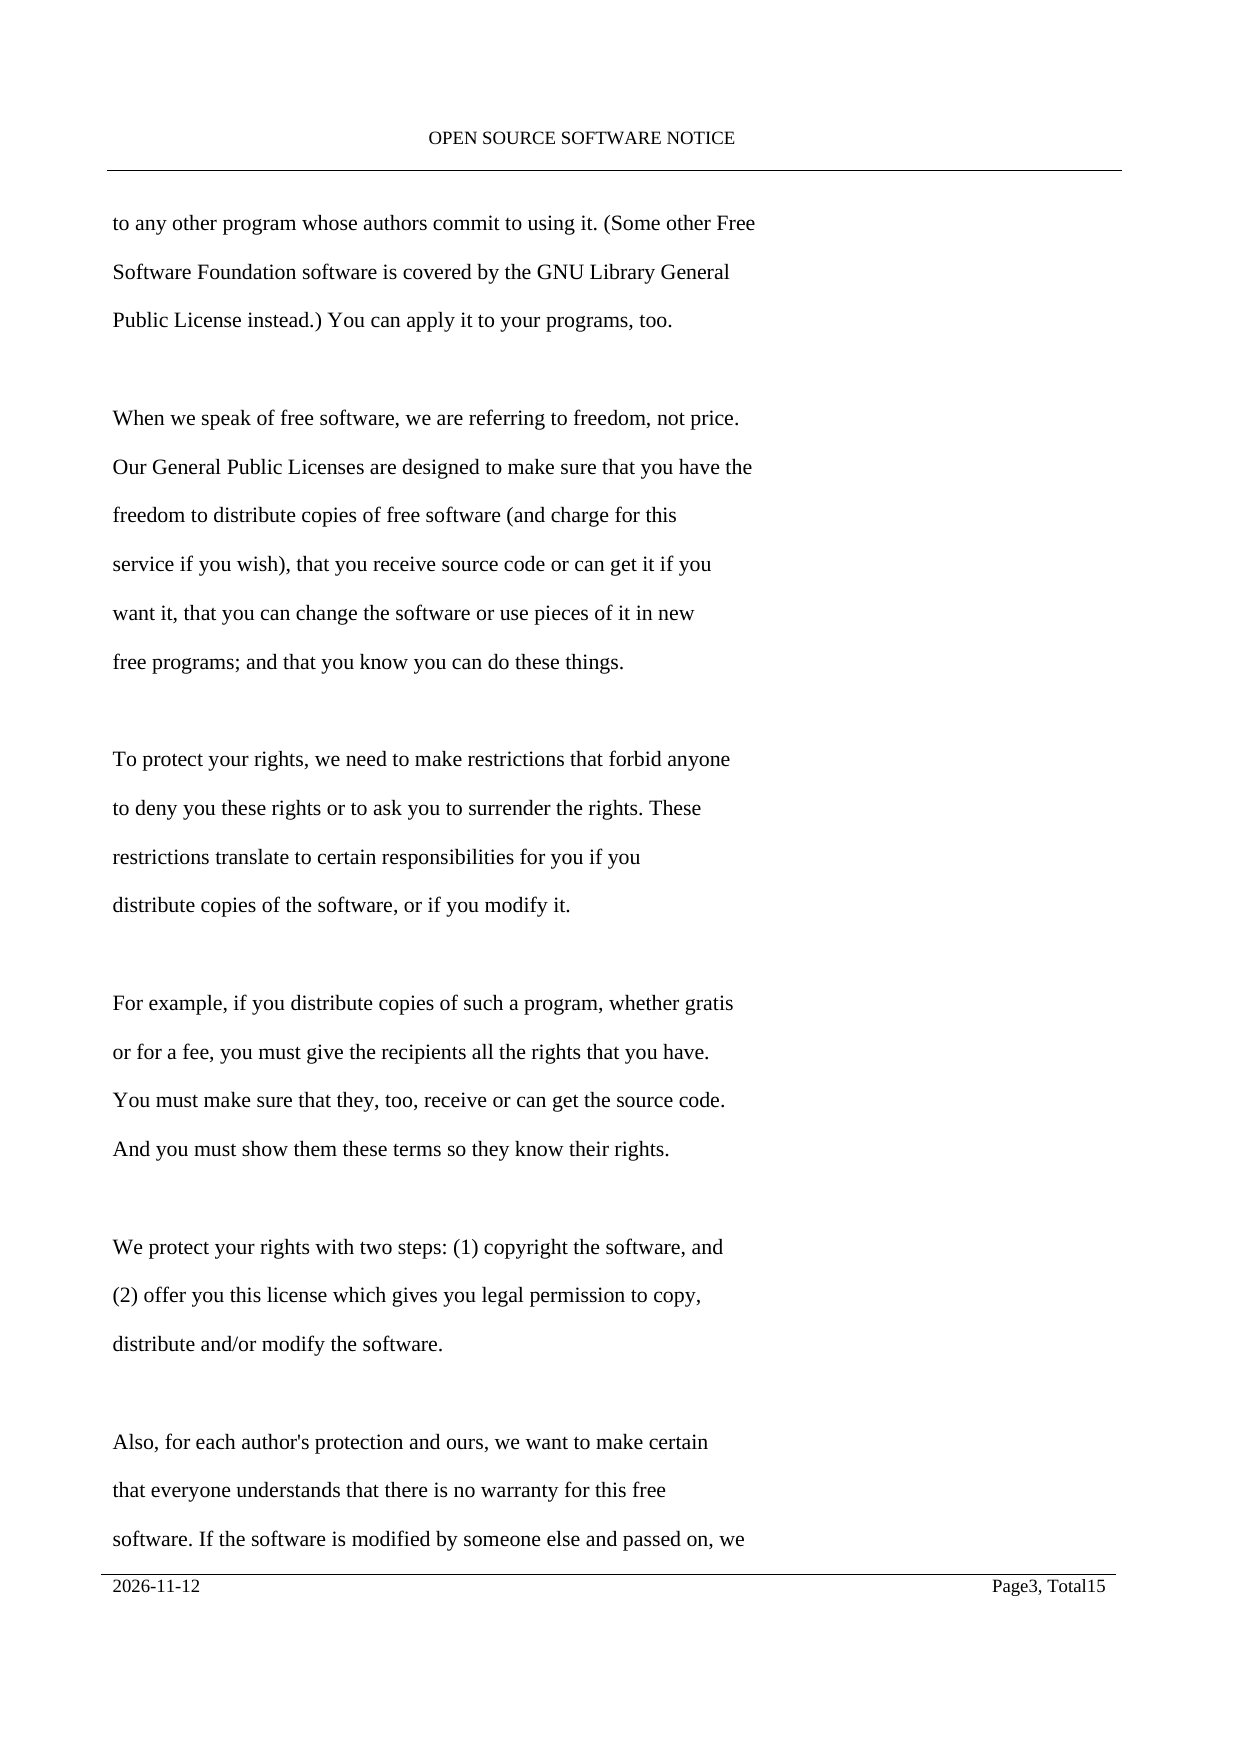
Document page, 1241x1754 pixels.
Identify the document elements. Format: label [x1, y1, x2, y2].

text [112, 206, 1128, 1555]
